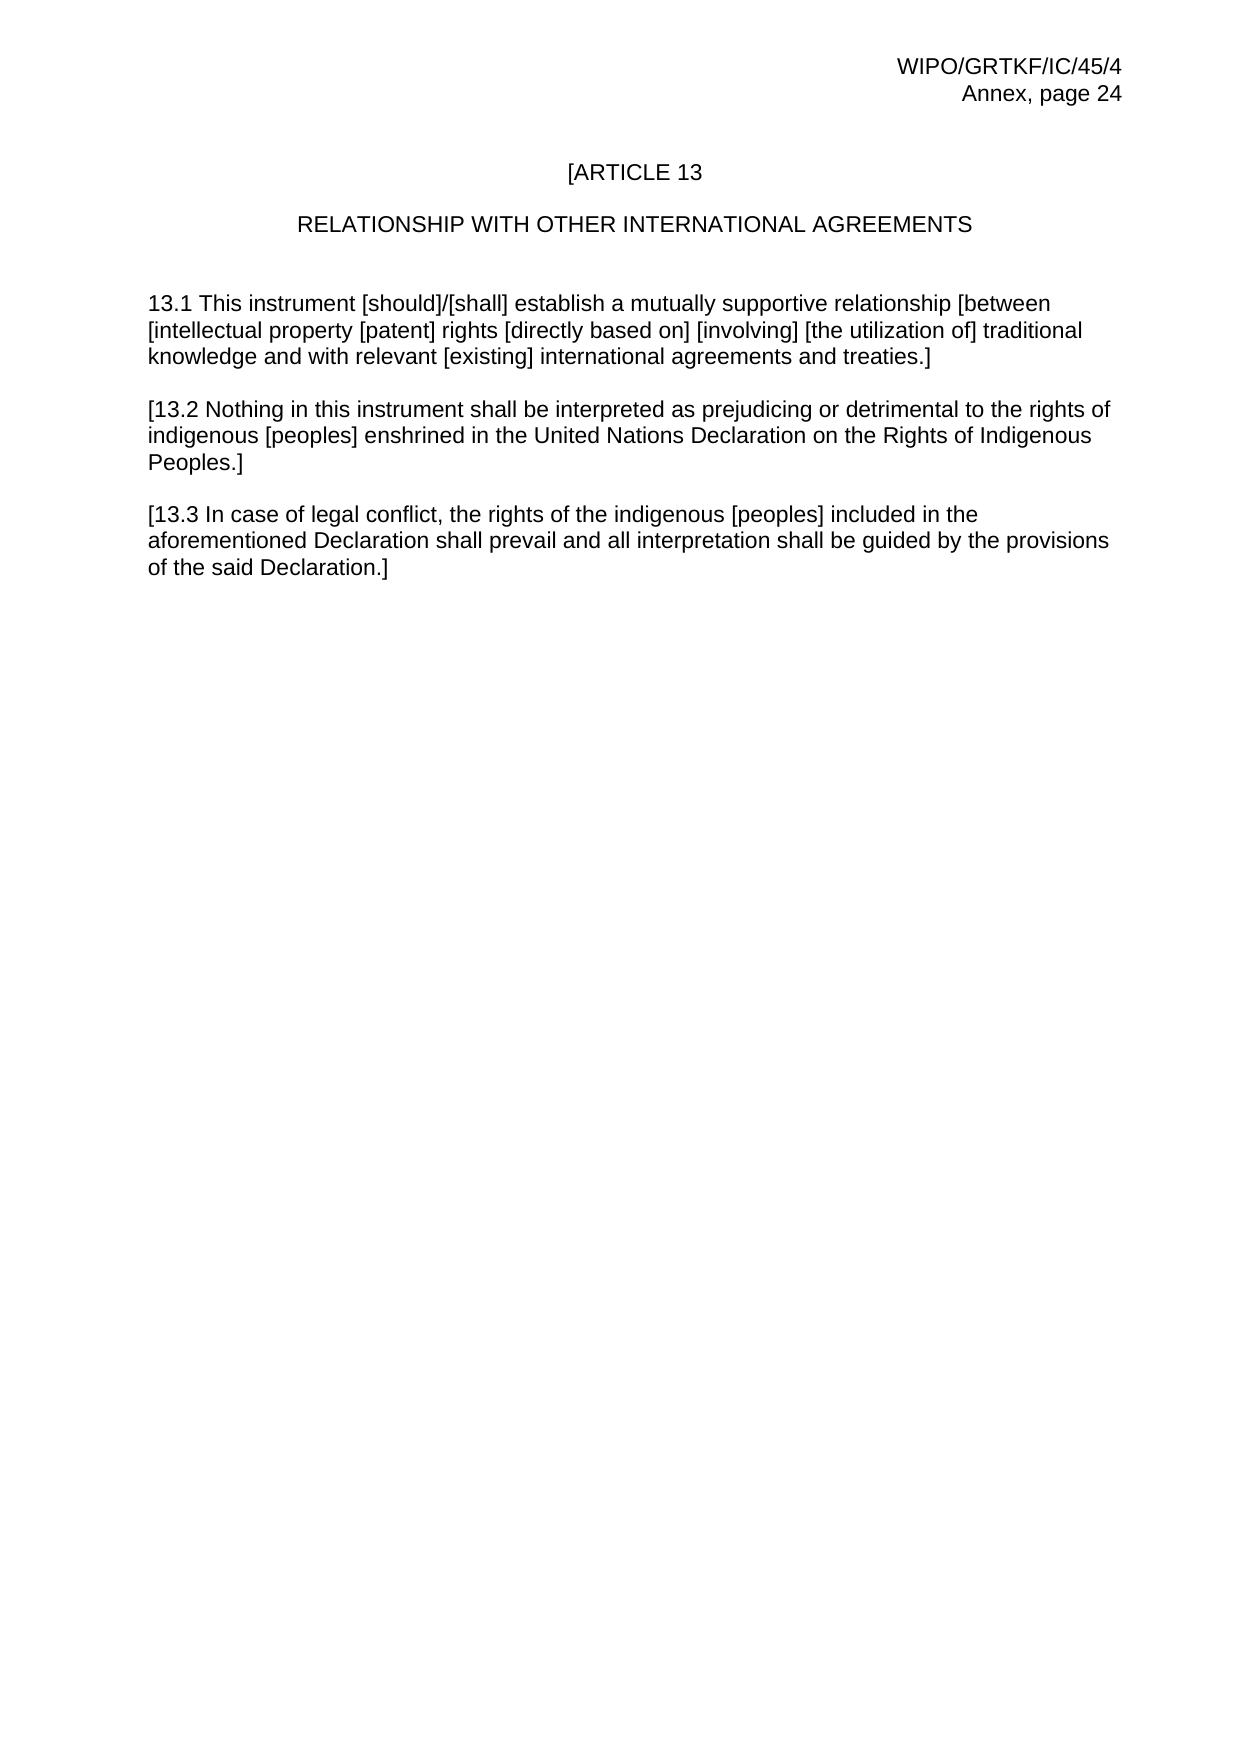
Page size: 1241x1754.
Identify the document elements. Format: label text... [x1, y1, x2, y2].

text [13.3 In case of legal conflict, the rights of the indigenous [peoples] included in the aforementioned Declaration shall prevail and all interpretation shall be guided by the provisions of the said Declaration.] [148, 501, 1122, 580]
text 13.1 This instrument [should]/[shall] establish a mutually supportive relationship [between [intellectual property [patent] rights [directly based on] [involving] [the utilization of] traditional knowledge and with relevant [existing] international agreements and treaties.] [148, 290, 1122, 369]
text RELATIONSHIP WITH OTHER INTERNATIONAL AGREEMENTS [148, 211, 1122, 238]
text [13.2 Nothing in this instrument shall be interpreted as prejudicing or detrimental to the rights of indigenous [peoples] enshrined in the United Nations Declaration on the Rights of Indigenous Peoples.] [148, 396, 1122, 475]
text [ARTICLE 13 [148, 158, 1122, 185]
